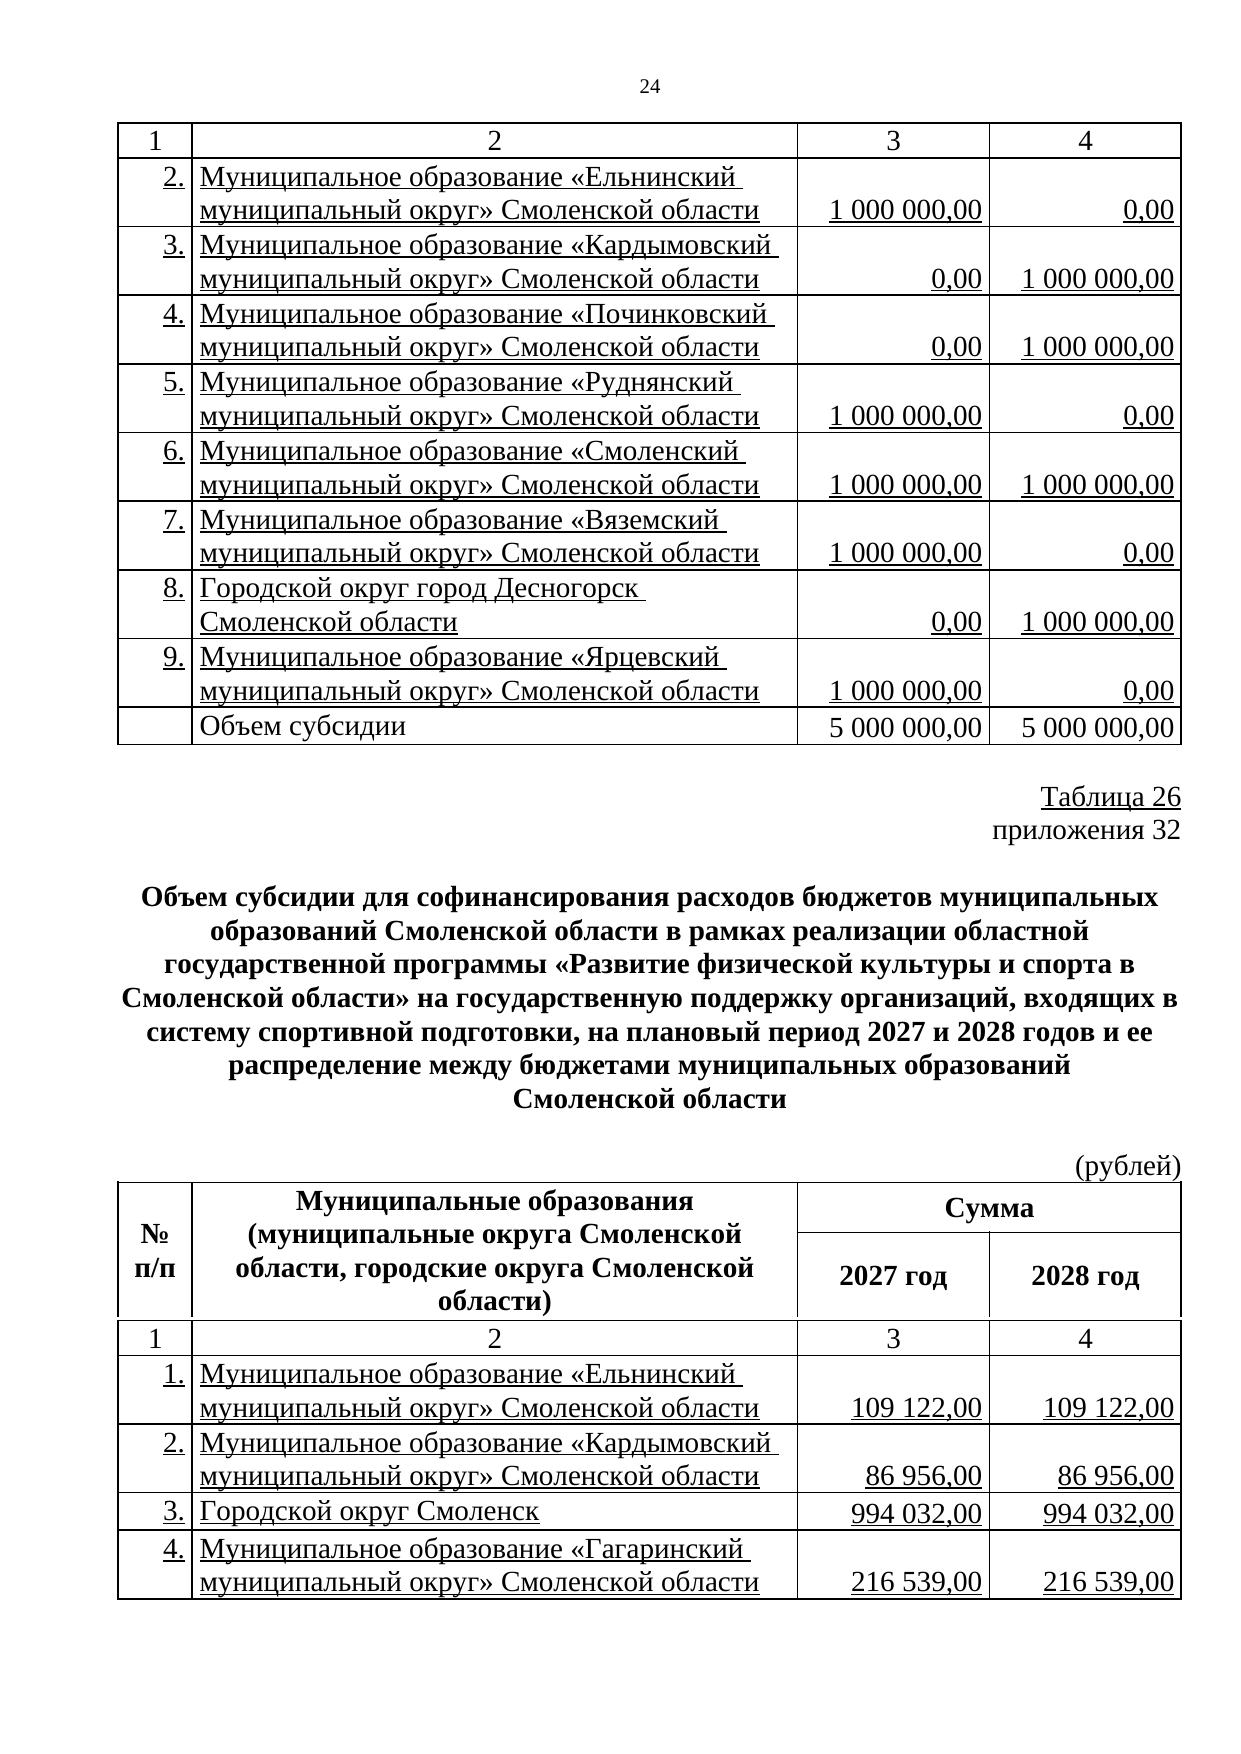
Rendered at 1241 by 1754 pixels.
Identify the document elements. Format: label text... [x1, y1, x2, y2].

table_cell 5 000 000,00 [798, 708, 989, 744]
table_cell 2028 год [990, 1233, 1180, 1317]
table_header 4 [990, 124, 1180, 157]
table_header 2 [193, 124, 797, 157]
table_header 1 [119, 124, 191, 157]
table_cell 4. [119, 1531, 191, 1598]
table_cell 86 956,00 [798, 1425, 989, 1492]
table_cell 1 000 000,00 [798, 639, 989, 706]
table_cell 216 539,00 [990, 1531, 1180, 1598]
text приложения 32 [118, 812, 1181, 846]
table_cell 8. [119, 571, 191, 638]
table_cell 7. [119, 502, 191, 569]
table_cell 0,00 [798, 227, 989, 294]
table_cell 1 000 000,00 [798, 433, 989, 500]
table_cell 0,00 [990, 639, 1180, 706]
table_cell 5. [119, 365, 191, 432]
table_cell 3. [119, 1493, 191, 1529]
table_cell Муниципальное образование «Гагаринский муниципальный округ» Смоленской области [193, 1531, 797, 1598]
table_cell Муниципальное образование «Кардымовский муниципальный округ» Смоленской области [193, 227, 797, 294]
text Таблица 26 [118, 779, 1181, 812]
table_cell 4. [119, 296, 191, 363]
table_cell 2. [119, 159, 191, 226]
table_header 1 [119, 1321, 191, 1354]
table_cell Муниципальное образование «Вяземский муниципальный округ» Смоленской области [193, 502, 797, 569]
table_cell 1 000 000,00 [990, 227, 1180, 294]
table_cell 1. [119, 1356, 191, 1423]
table_header Сумма [798, 1183, 1180, 1231]
table_cell 1 000 000,00 [798, 159, 989, 226]
table_cell 1 000 000,00 [798, 365, 989, 432]
table_cell 0,00 [990, 159, 1180, 226]
table_cell 86 956,00 [990, 1425, 1180, 1492]
table_cell 5 000 000,00 [990, 708, 1180, 744]
table_cell 1 000 000,00 [990, 433, 1180, 500]
table_cell 9. [119, 639, 191, 706]
table_cell Городской округ Смоленск [193, 1493, 797, 1529]
table_cell Муниципальное образование «Руднянский муниципальный округ» Смоленской области [193, 365, 797, 432]
table_cell 994 032,00 [990, 1493, 1180, 1529]
table_cell [119, 708, 191, 744]
table_cell 0,00 [990, 365, 1180, 432]
table_cell Муниципальное образование «Смоленский муниципальный округ» Смоленской области [193, 433, 797, 500]
table_cell Муниципальное образование «Ельнинский муниципальный округ» Смоленской области [193, 159, 797, 226]
text Объем субсидии для софинансирования расходов бюджетов муниципальных образований Смоленской области в рамках реализации областной государственной программы «Развитие физической культуры и спорта в Смоленской области» на государственную поддержку организаций, входящих в систему спортивной подготовки, на плановый период 2027 и 2028 годов и ее распределение между бюджетами муниципальных образований [118, 879, 1181, 1081]
table_cell 1 000 000,00 [990, 571, 1180, 638]
table_header № п/п [119, 1183, 191, 1317]
table_cell Объем субсидии [193, 708, 797, 744]
table_header Муниципальные образования (муниципальные округа Смоленской области, городские округа Смоленской области) [193, 1183, 797, 1317]
table_cell 0,00 [798, 571, 989, 638]
table_cell 3. [119, 227, 191, 294]
table_cell Муниципальное образование «Ярцевский муниципальный округ» Смоленской области [193, 639, 797, 706]
table_cell 109 122,00 [990, 1356, 1180, 1423]
table_cell Муниципальное образование «Ельнинский муниципальный округ» Смоленской области [193, 1356, 797, 1423]
table_cell Городской округ город Десногорск Смоленской области [193, 571, 797, 638]
table_cell 0,00 [990, 502, 1180, 569]
table_header 3 [798, 1321, 989, 1354]
table_cell 6. [119, 433, 191, 500]
table_cell 0,00 [798, 296, 989, 363]
table_header 4 [990, 1321, 1180, 1354]
table_cell 994 032,00 [798, 1493, 989, 1529]
table_cell 1 000 000,00 [990, 296, 1180, 363]
table_cell 1 000 000,00 [798, 502, 989, 569]
table_cell Муниципальное образование «Кардымовский муниципальный округ» Смоленской области [193, 1425, 797, 1492]
table_cell 2. [119, 1425, 191, 1492]
table_cell Муниципальное образование «Починковский муниципальный округ» Смоленской области [193, 296, 797, 363]
table_cell 109 122,00 [798, 1356, 989, 1423]
text (рублей) [118, 1148, 1181, 1181]
table_header 3 [798, 124, 989, 157]
table_header 2 [193, 1321, 797, 1354]
table_cell 2027 год [798, 1233, 989, 1317]
table_cell 216 539,00 [798, 1531, 989, 1598]
text Смоленской области [118, 1081, 1181, 1114]
